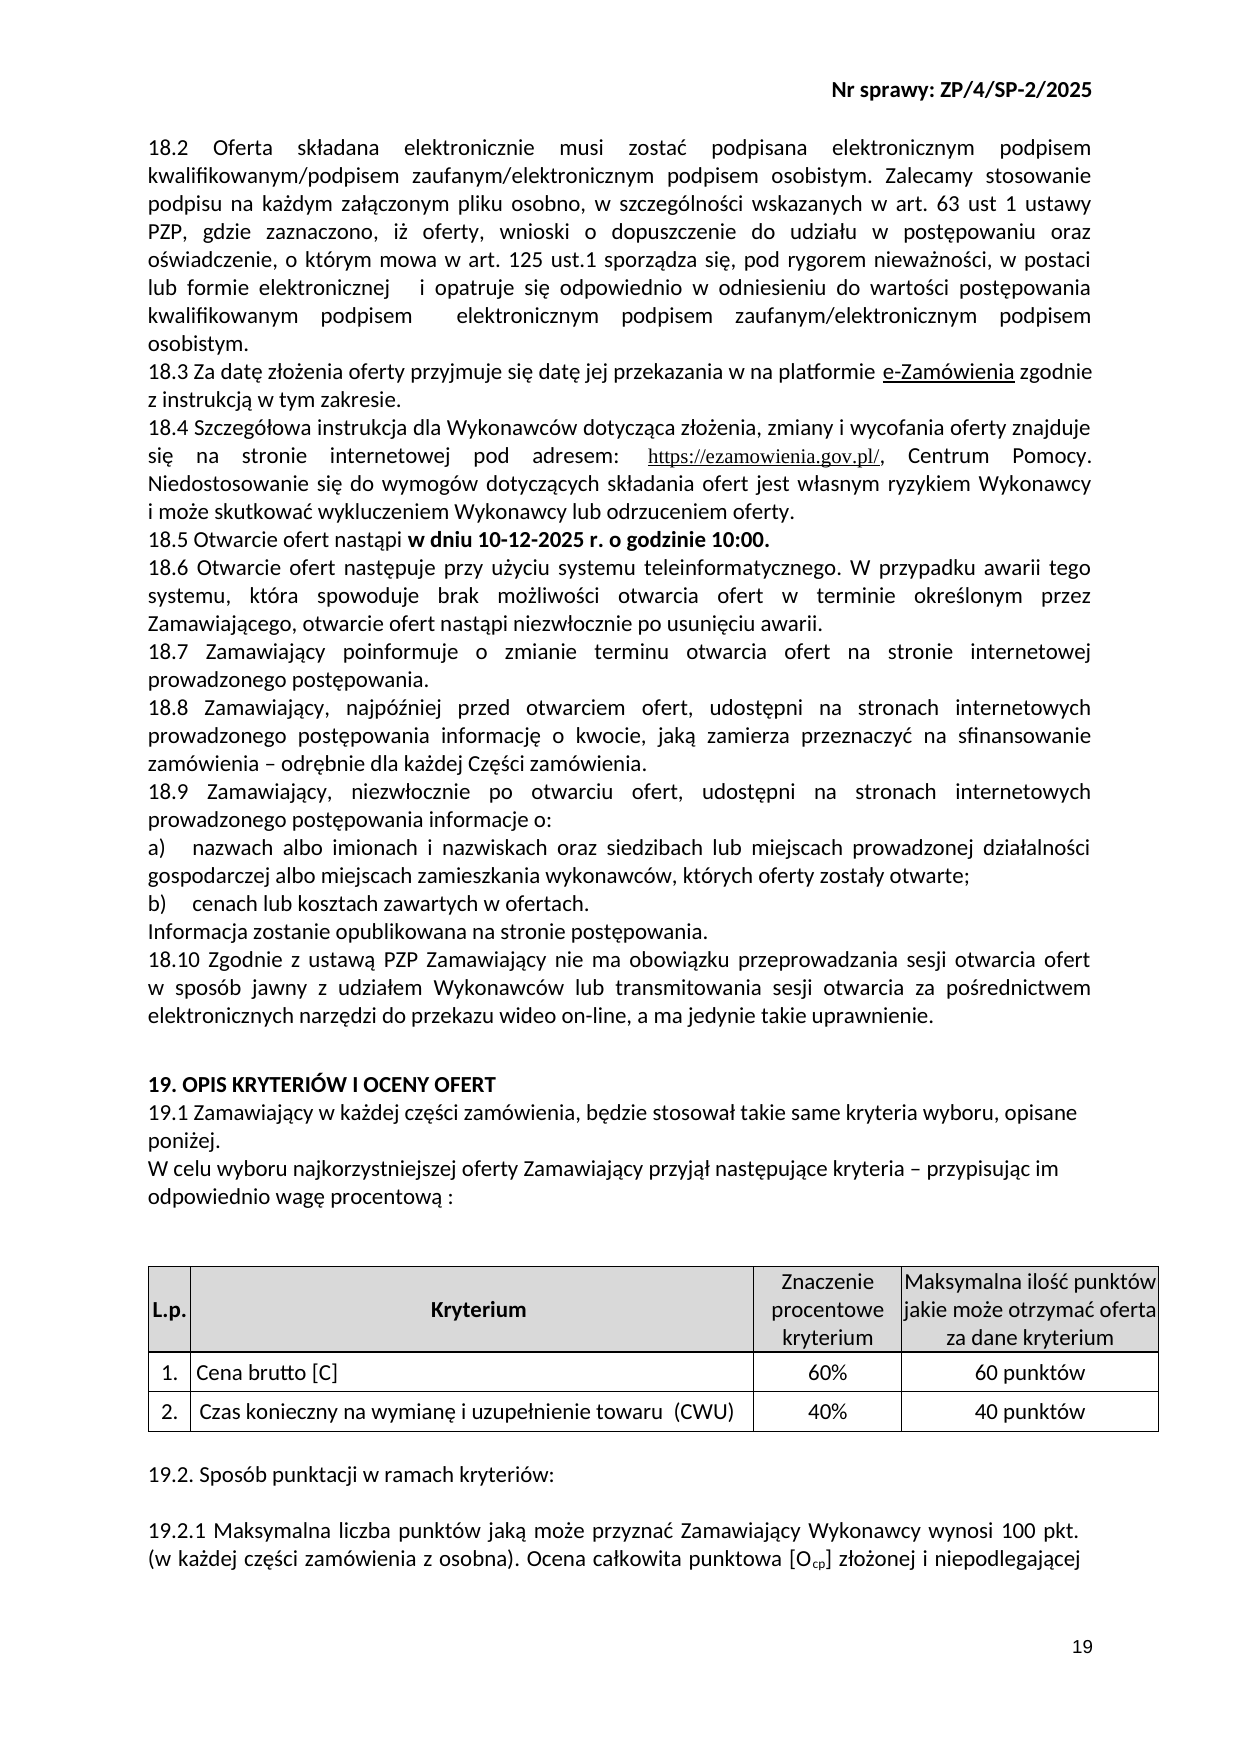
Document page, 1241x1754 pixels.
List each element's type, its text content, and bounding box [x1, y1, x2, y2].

text Informacja zostanie opublikowana na stronie postępowania. [148, 917, 1092, 946]
table_cell 40 punktów [902, 1392, 1158, 1431]
text 18.6 Otwarcie ofert następuje przy użyciu systemu teleinformatycznego. W przypadku awarii tego systemu, która spowoduje brak możliwości otwarcia ofert w terminie określonym przez Zamawiającego, otwarcie ofert nastąpi niezwłocznie po usunięciu awarii. [148, 553, 1092, 637]
text 18.3 Za datę złożenia oferty przyjmuje się datę jej przekazania w na platformie e-Zamówienia zgodnie z instrukcją w tym zakresie. [148, 357, 1092, 413]
text 19.1 Zamawiający w każdej części zamówienia, będzie stosował takie same kryteria wyboru, opisane poniżej. [148, 1098, 1092, 1154]
text 18.7 Zamawiający poinformuje o zmianie terminu otwarcia ofert na stronie internetowej prowadzonego postępowania. [148, 637, 1092, 693]
list cenach lub kosztach zawartych w ofertach. [148, 889, 1092, 917]
text 18.8 Zamawiający, najpóźniej przed otwarciem ofert, udostępni na stronach internetowych prowadzonego postępowania informację o kwocie, jaką zamierza przeznaczyć na sfinansowanie zamówienia – odrębnie dla każdej Części zamówienia. [148, 693, 1092, 777]
list nazwach albo imionach i nazwiskach oraz siedzibach lub miejscach prowadzonej działalności gospodarczej albo miejscach zamieszkania wykonawców, których oferty zostały otwarte; [148, 833, 1092, 889]
table_cell 60% [754, 1353, 901, 1391]
table_header Znaczenie procentowe kryterium [754, 1267, 901, 1351]
table_cell 1. [149, 1353, 190, 1391]
table_cell 2. [149, 1392, 190, 1431]
table_header Maksymalna ilość punktów jakie może otrzymać oferta za dane kryterium [902, 1267, 1158, 1351]
text 19. OPIS KRYTERIÓW I OCENY OFERT [148, 1070, 1092, 1098]
table_cell 40% [754, 1392, 901, 1431]
text 18.10 Zgodnie z ustawą PZP Zamawiający nie ma obowiązku przeprowadzania sesji otwarcia ofert w sposób jawny z udziałem Wykonawców lub transmitowania sesji otwarcia za pośrednictwem elektronicznych narzędzi do przekazu wideo on-line, a ma jedynie takie uprawnienie. [148, 946, 1092, 1029]
table_cell Czas konieczny na wymianę i uzupełnienie towaru (CWU) [191, 1392, 753, 1431]
text W celu wyboru najkorzystniejszej oferty Zamawiający przyjął następujące kryteria – przypisując im odpowiednio wagę procentową : [148, 1154, 1092, 1210]
table_cell 60 punktów [902, 1353, 1158, 1391]
text 18.4 Szczegółowa instrukcja dla Wykonawców dotycząca złożenia, zmiany i wycofania oferty znajduje się na stronie internetowej pod adresem: https://ezamowienia.gov.pl/, Centrum Pomocy. Niedostosowanie się do wymogów dotyczących składania ofert jest własnym ryzykiem Wykonawcy i może skutkować wykluczeniem Wykonawcy lub odrzuceniem oferty. [148, 413, 1092, 525]
table_cell Cena brutto [C] [191, 1353, 753, 1391]
text 18.2 Oferta składana elektronicznie musi zostać podpisana elektronicznym podpisem kwalifikowanym/podpisem zaufanym/elektronicznym podpisem osobistym. Zalecamy stosowanie podpisu na każdym załączonym pliku osobno, w szczególności wskazanych w art. 63 ust 1 ustawy PZP, gdzie zaznaczono, iż oferty, wnioski o dopuszczenie do udziału w postępowaniu oraz oświadczenie, o którym mowa w art. 125 ust.1 sporządza się, pod rygorem nieważności, w postaci lub formie elektronicznej i opatruje się odpowiednio w odniesieniu do wartości postępowania kwalifikowanym podpisem elektronicznym podpisem zaufanym/elektronicznym podpisem osobistym. [148, 133, 1092, 357]
table_header Kryterium [191, 1267, 753, 1351]
text 18.5 Otwarcie ofert nastąpi w dniu 10-12-2025 r. o godzinie 10:00. [148, 525, 1092, 553]
text 19.2. Sposób punktacji w ramach kryteriów: [148, 1460, 1081, 1488]
table_header L.p. [149, 1267, 190, 1351]
text 18.9 Zamawiający, niezwłocznie po otwarciu ofert, udostępni na stronach internetowych prowadzonego postępowania informacje o: [148, 777, 1092, 833]
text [148, 1516, 1081, 1572]
